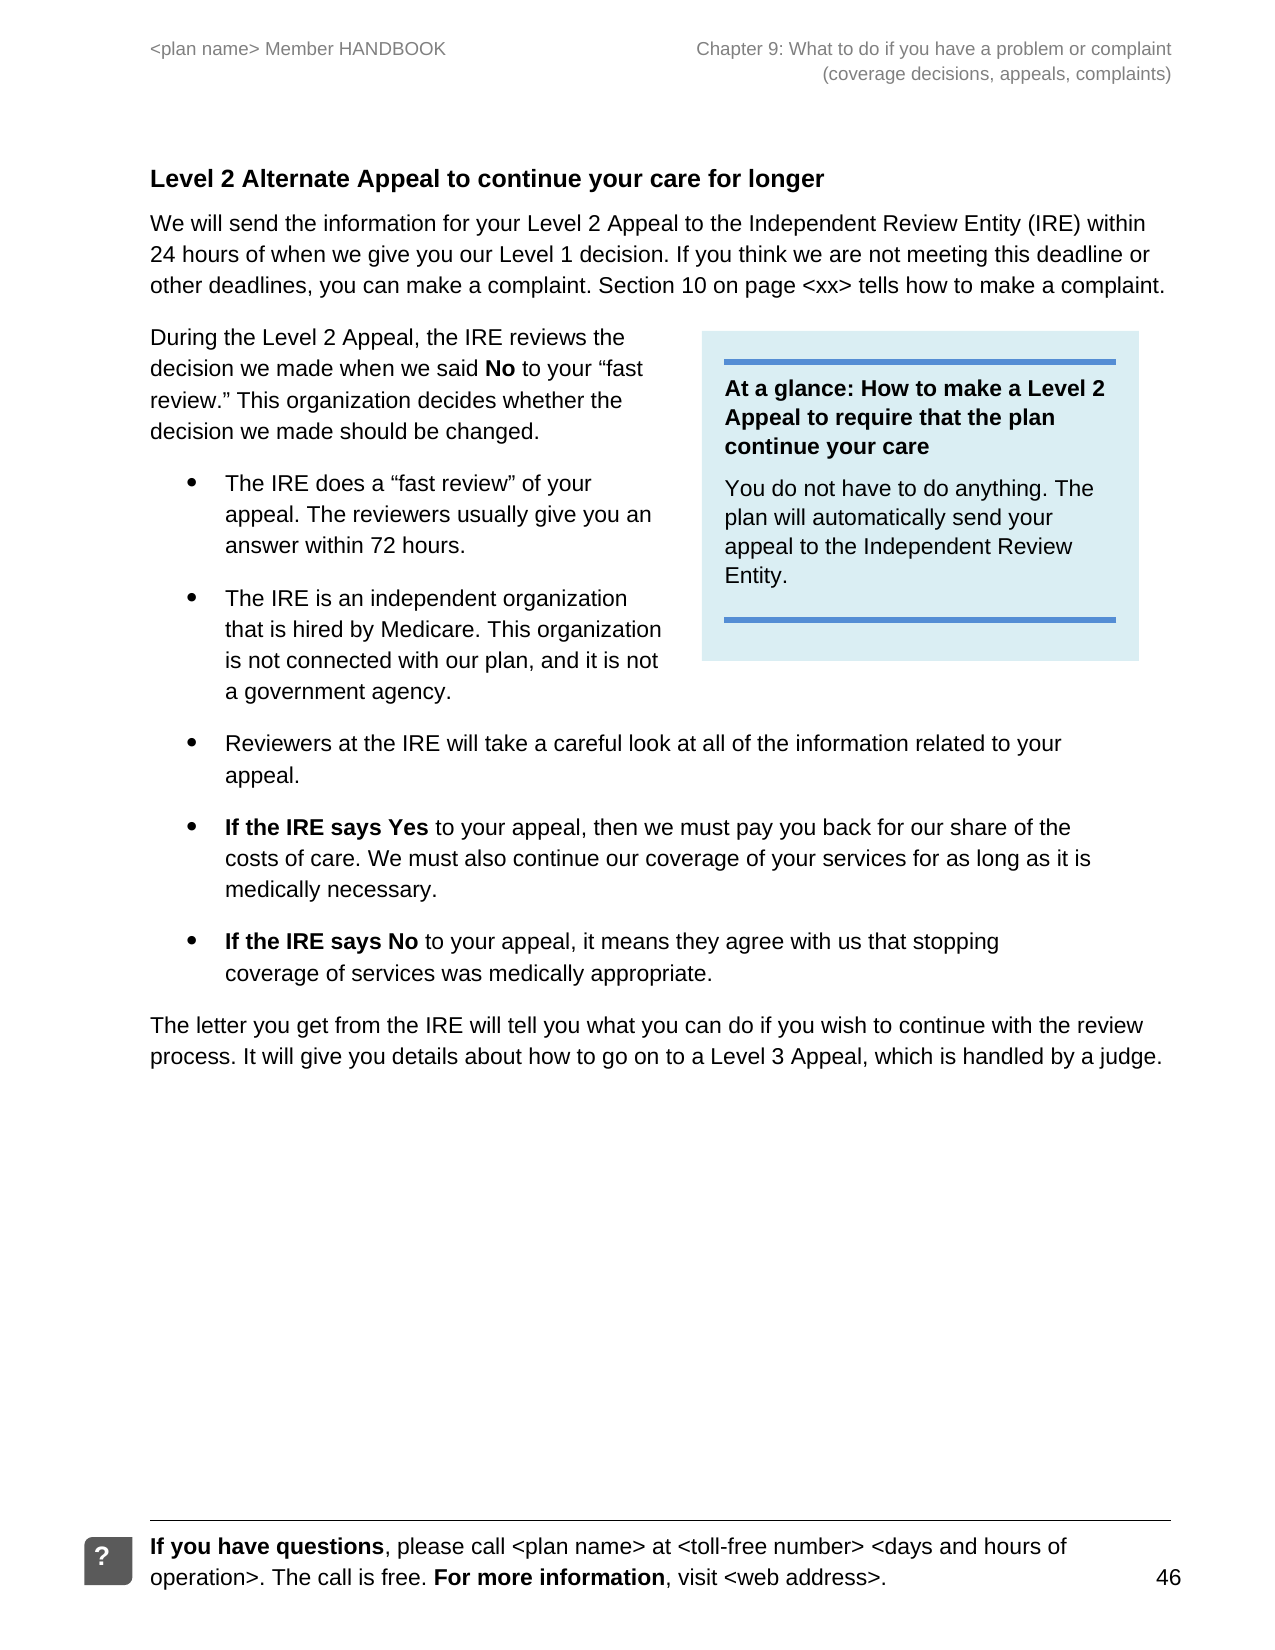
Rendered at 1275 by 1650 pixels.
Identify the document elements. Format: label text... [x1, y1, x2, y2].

list Reviewers at the IRE will take a careful look at all of the information related to your appeal. [187, 727, 1096, 789]
list The IRE is an independent organization that is hired by Medicare. This organization is not connected with our plan, and it is not a government agency. [187, 581, 1096, 706]
subtitle Level 2 Alternate Appeal to continue your care for longer [150, 162, 1096, 193]
list If the IRE says No to your appeal, it means they agree with us that stopping coverage of services was medically appropriate. [187, 925, 1096, 987]
list If the IRE says Yes to your appeal, then we must pay you back for our share of the costs of care. We must also continue our coverage of your services for as long as it is medically necessary. [187, 810, 1096, 904]
text During the Level 2 Appeal, the IRE reviews the decision we made when we said No to your “fast review.” This organization decides whether the decision we made should be changed. [150, 321, 1096, 446]
text The letter you get from the IRE will tell you what you can do if you wish to continue with the review process. It will give you details about how to go on to a Level 3 Appeal, which is handled by a judge. [150, 1008, 1171, 1071]
text We will send the information for your Level 2 Appeal to the Independent Review Entity (IRE) within 24 hours of when we give you our Level 1 decision. If you think we are not meeting this deadline or other deadlines, you can make a complaint. Section 10 on page <xx> tells how to make a complaint. [150, 206, 1171, 300]
list The IRE does a “fast review” of your appeal. The reviewers usually give you an answer within 72 hours. [187, 466, 701, 560]
